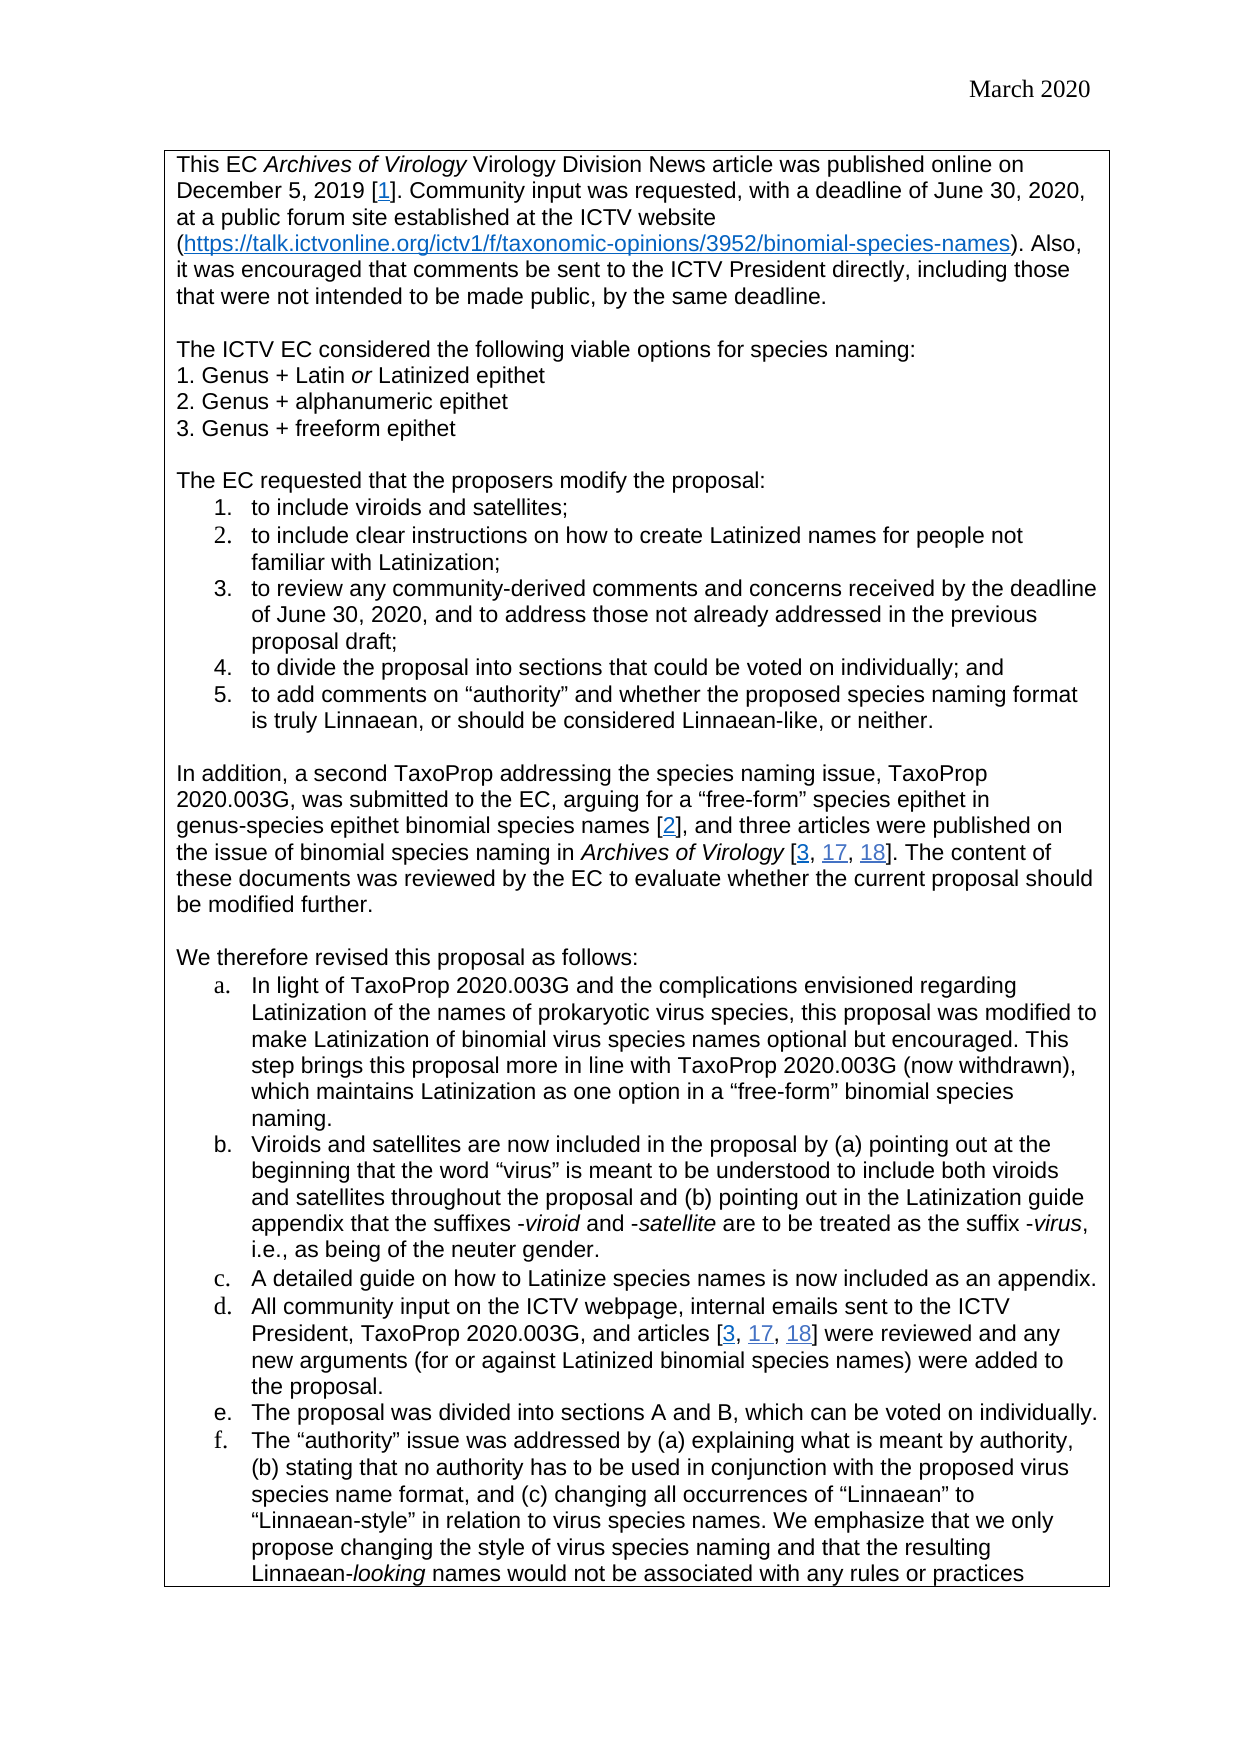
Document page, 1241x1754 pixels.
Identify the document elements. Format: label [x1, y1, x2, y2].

table_header [165, 151, 1109, 1586]
